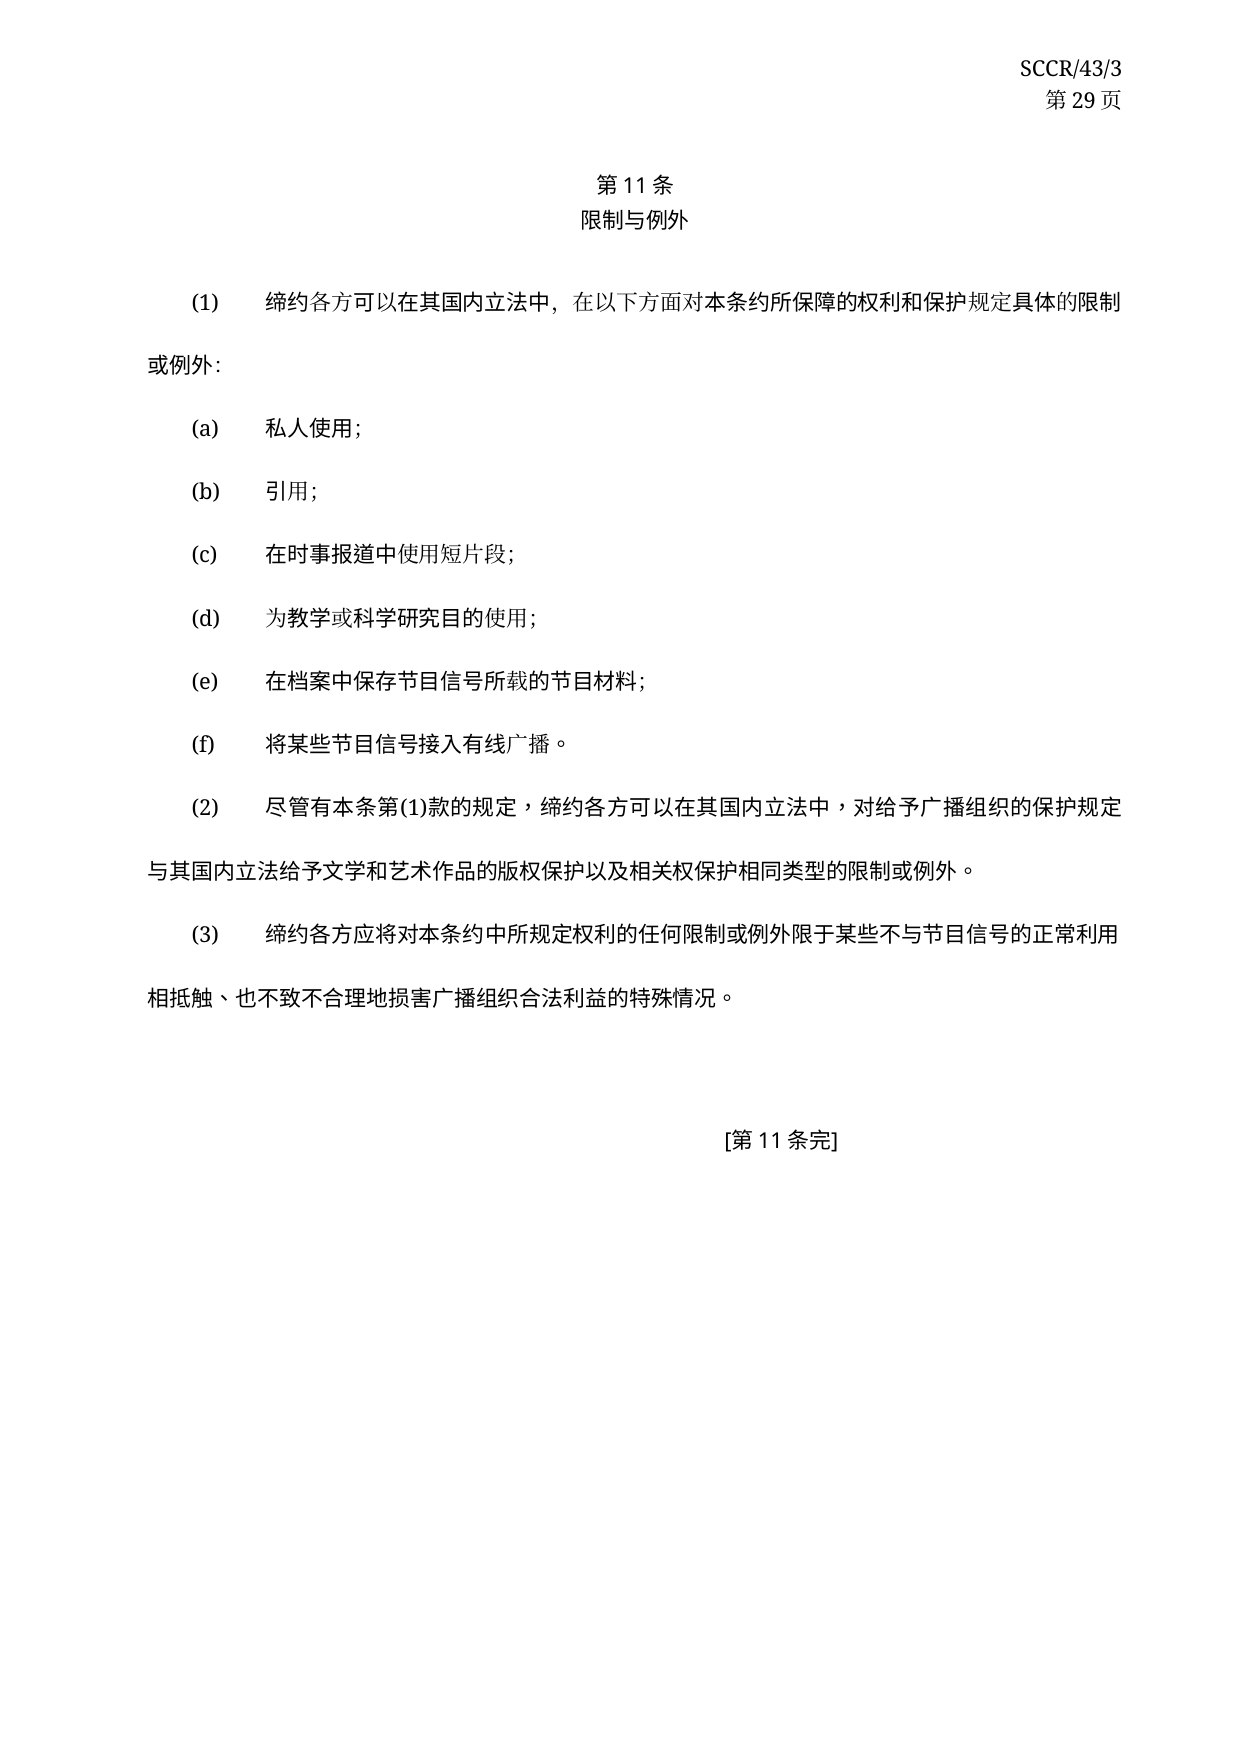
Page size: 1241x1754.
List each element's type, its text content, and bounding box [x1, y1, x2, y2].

text 第11条 限制与例外 [148, 164, 1122, 235]
text (b) 引用； [148, 474, 1122, 506]
text (3) 缔约各方应将对本条约中所规定权利的任何限制或例外限于某些不与节目信号的正常利用相抵触、也不致不合理地损害广播组织合法利益的特殊情况。 [148, 917, 1122, 1012]
text [第11条完] [724, 1119, 1122, 1154]
text (2) 尽管有本条第(1)款的规定，缔约各方可以在其国内立法中，对给予广播组织的保护规定与其国内立法给予文学和艺术作品的版权保护以及相关权保护相同类型的限制或例外。 [148, 790, 1122, 885]
text (f) 将某些节目信号接入有线广播。 [148, 727, 1122, 759]
text (1) 缔约各方可以在其国内立法中，在以下方面对本条约所保障的权利和保护规定具体的限制或例外： [148, 285, 1122, 380]
text (c) 在时事报道中使用短片段； [148, 538, 1122, 569]
text (e) 在档案中保存节目信号所载的节目材料； [148, 664, 1122, 696]
text (a) 私人使用； [148, 411, 1122, 443]
text (d) 为教学或科学研究目的使用； [148, 601, 1122, 632]
